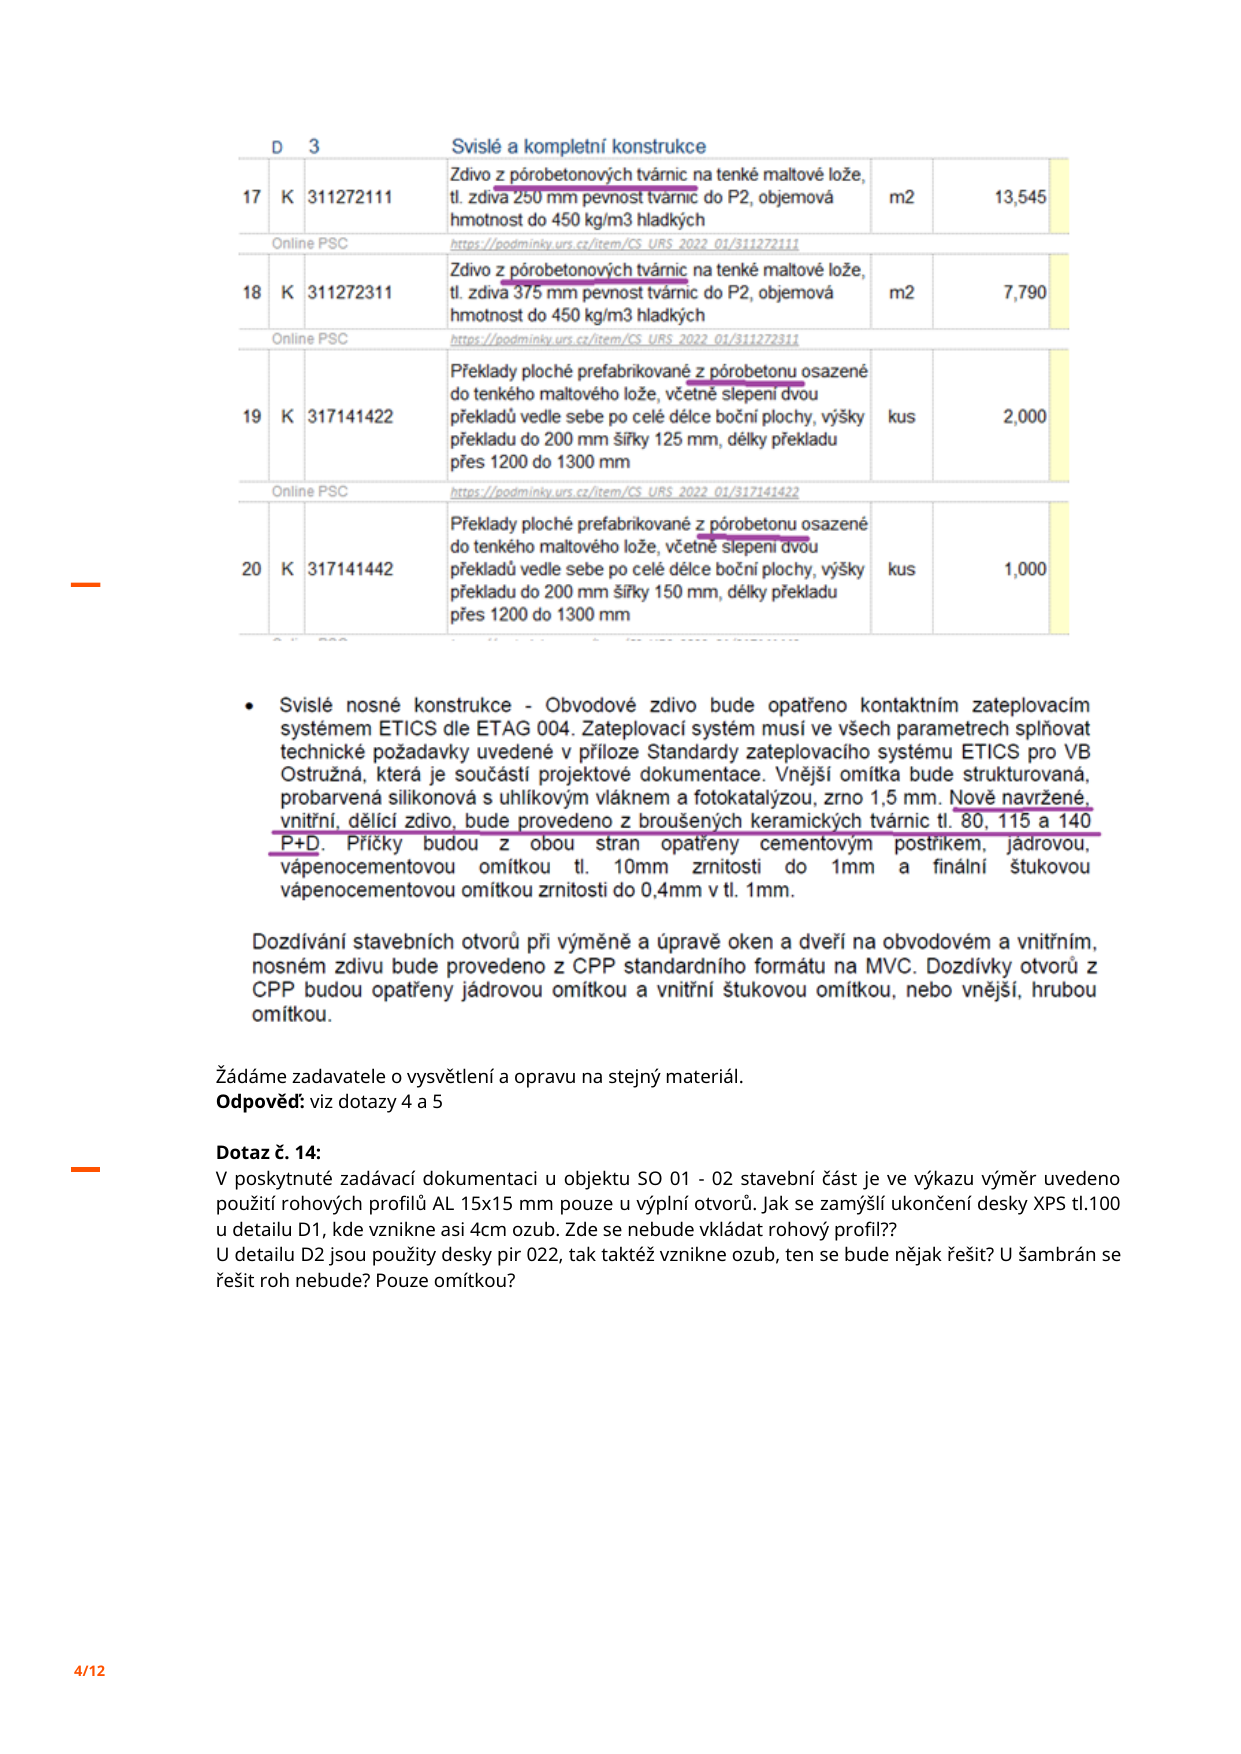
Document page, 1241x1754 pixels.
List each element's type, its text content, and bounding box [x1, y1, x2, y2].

text V poskytnuté zadávací dokumentaci u objektu SO 01 - 02 stavební část je ve výkazu výměr uvedeno použití rohových profilů AL 15x15 mm pouze u výplní otvorů. Jak se zamýšlí ukončení desky XPS tl.100 u detailu D1, kde vznikne asi 4cm ozub. Zde se nebude vkládat rohový profil?? [216, 1165, 1122, 1242]
text Dotaz č. 14: [216, 1139, 1122, 1165]
text Žádáme zadavatele o vysvětlení a opravu na stejný materiál. [216, 1063, 1122, 1088]
text U detailu D2 jsou použity desky pir 022, tak taktéž vznikne ozub, ten se bude nějak řešit? U šambrán se řešit roh nebude? Pouze omítkou? [216, 1242, 1122, 1293]
picture [215, 675, 1123, 1063]
picture [215, 120, 1123, 650]
text Odpověď: viz dotazy 4 a 5 [216, 1088, 1122, 1114]
